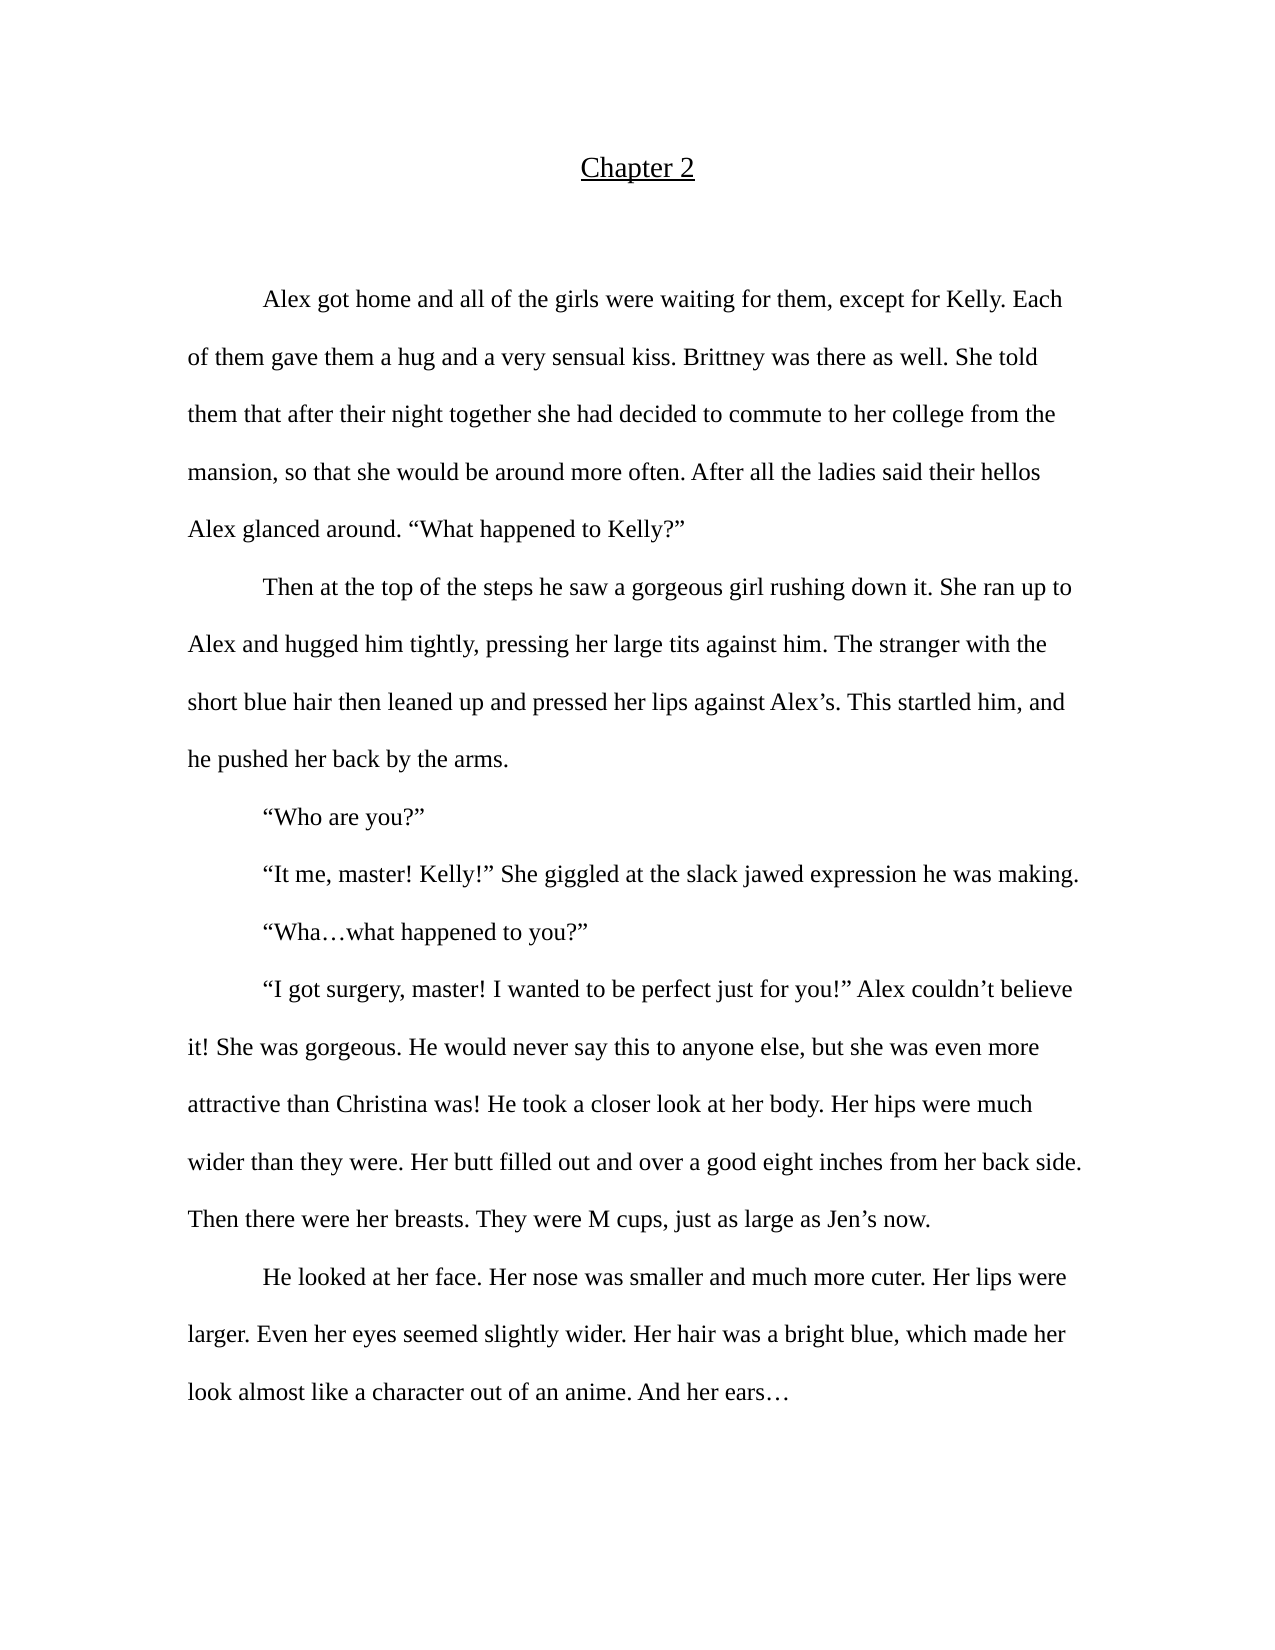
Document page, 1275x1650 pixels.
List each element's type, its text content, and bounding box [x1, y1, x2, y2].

text “I got surgery, master! I wanted to be perfect just for you!” Alex couldn’t believe it! She was gorgeous. He would never say this to anyone else, but she was even more attractive than Christina was! He took a closer look at her body. Her hips were much wider than they were. Her butt filled out and over a good eight inches from her back side. Then there were her breasts. They were M cups, just as large as Jen’s now. [187, 974, 1087, 1233]
text Alex got home and all of the girls were waiting for them, except for Kelly. Each of them gave them a hug and a very sensual kiss. Brittney was there as well. She told them that after their night together she had decided to commute to her college from the mansion, so that she would be around more often. After all the ladies said their hellos Alex glanced around. “What happened to Kelly?” [187, 284, 1087, 543]
text Then at the top of the steps he saw a gorgeous girl rushing down it. She ran up to Alex and hugged him tightly, pressing her large tits against him. The stranger with the short blue hair then leaned up and pressed her lips against Alex’s. This startled him, and he pushed her back by the arms. [187, 572, 1087, 773]
text Chapter 2 [187, 150, 1087, 183]
text “It me, master! Kelly!” She giggled at the slack jawed expression he was making. [187, 859, 1087, 888]
text He looked at her face. Her nose was smaller and much more cuter. Her lips were larger. Even her eyes seemed slightly wider. Her hair was a bright blue, which made her look almost like a character out of an anime. And her ears… [187, 1262, 1087, 1405]
text “Wha…what happened to you?” [187, 917, 1087, 945]
text “Who are you?” [187, 802, 1087, 830]
